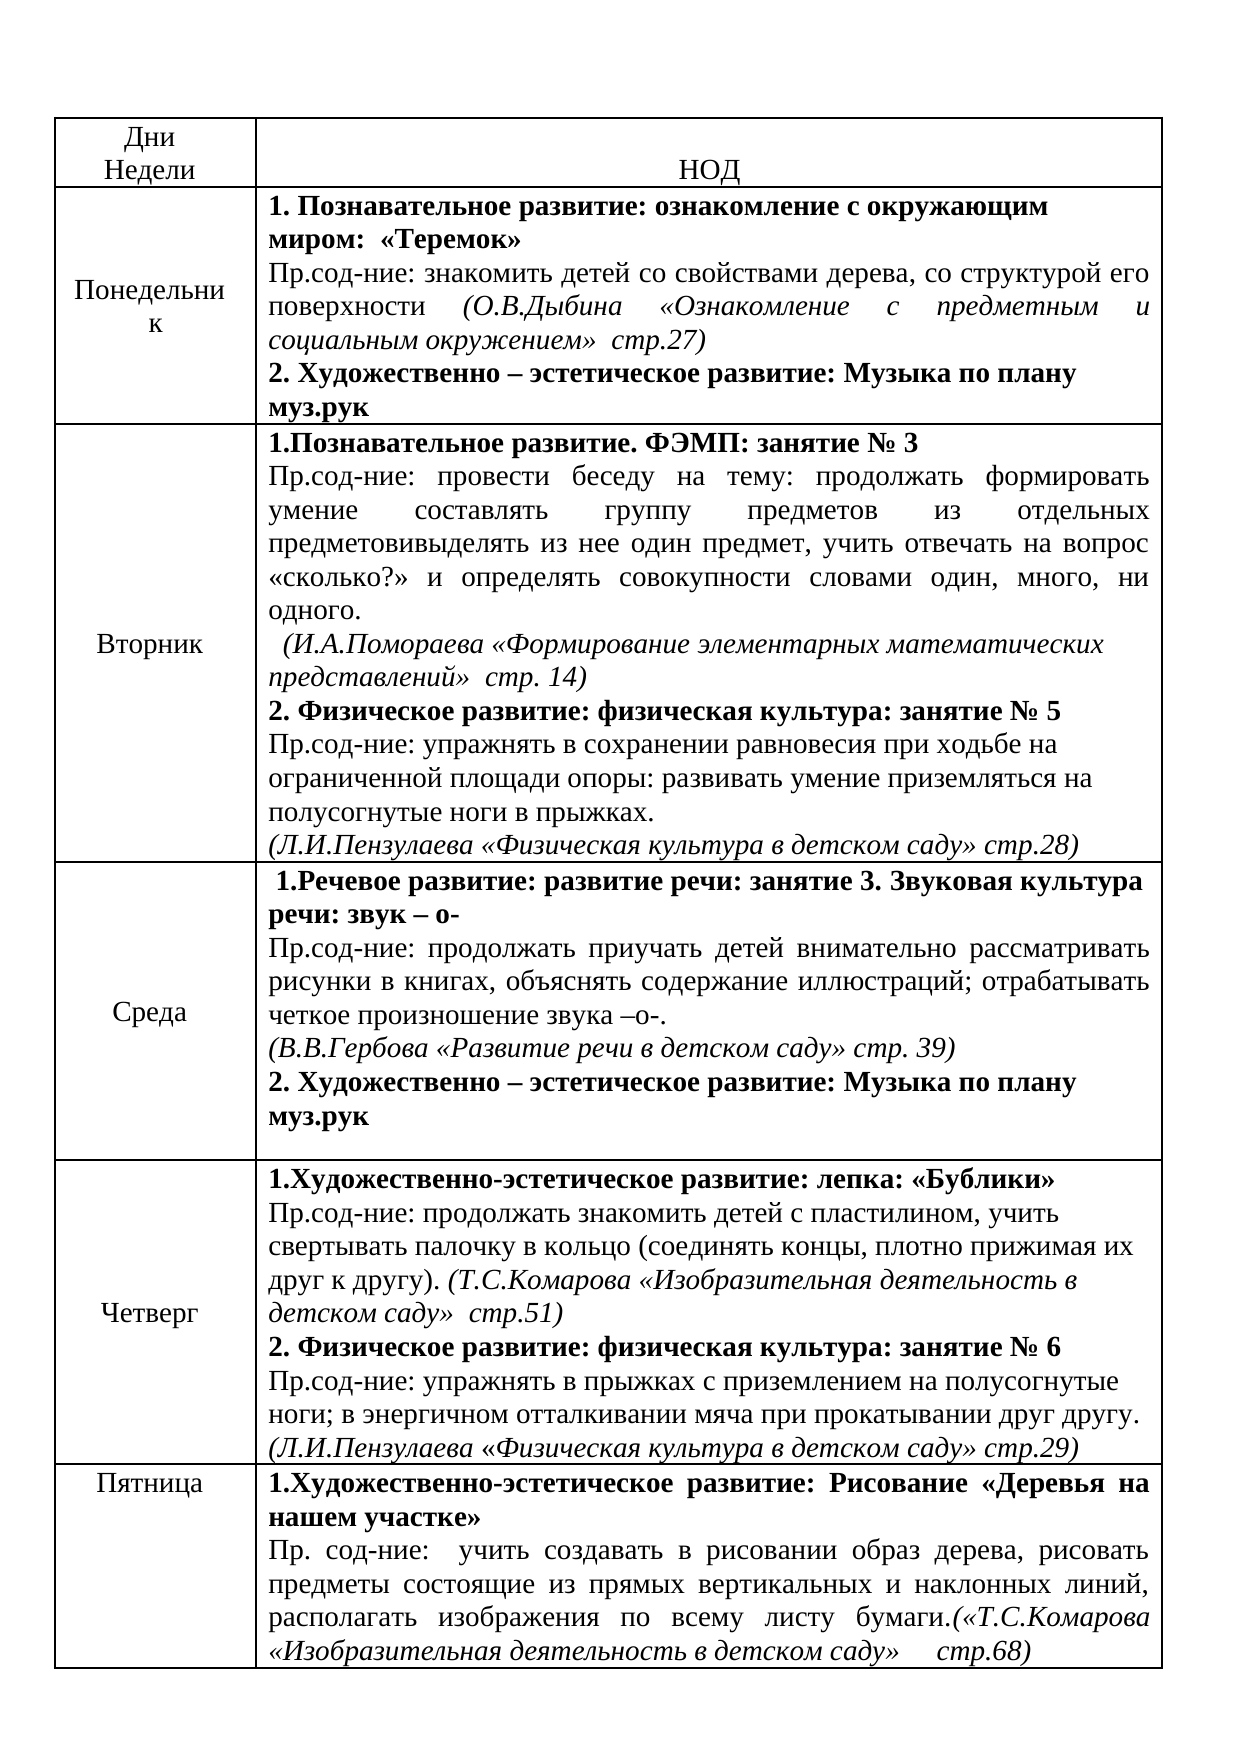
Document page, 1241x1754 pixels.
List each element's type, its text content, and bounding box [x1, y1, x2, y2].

table_cell Вторник [56, 425, 255, 861]
table_cell 1.Познавательное развитие. ФЭМП: занятие № 3 Пр.сод-ние: провести беседу на тему: продолжать формировать умение составлять группу предметов из отдельных предметовивыделять из нее один предмет, учить отвечать на вопрос «сколько?» и определять совокупности словами один, много, ни одного. (И.А.Помораева «Формирование элементарных математических представлений» стр. 14) 2. Физическое развитие: физическая культура: занятие № 5 Пр.сод-ние: упражнять в сохранении равновесия при ходьбе на ограниченной площади опоры: развивать умение приземляться на полусогнутые ноги в прыжках. (Л.И.Пензулаева «Физическая культура в детском саду» стр.28) [257, 425, 1161, 861]
table_cell 1. Познавательное развитие: ознакомление с окружающим миром: «Теремок» Пр.сод-ние: знакомить детей со свойствами дерева, со структурой его поверхности (О.В.Дыбина «Ознакомление с предметным и социальным окружением» стр.27) 2. Художественно – эстетическое развитие: Музыка по плану муз.рук [257, 188, 1161, 423]
table_cell Пятница [56, 1465, 255, 1667]
table_cell Четверг [56, 1161, 255, 1463]
table_cell 1.Художественно-эстетическое развитие: лепка: «Бублики» Пр.сод-ние: продолжать знакомить детей с пластилином, учить свертывать палочку в кольцо (соединять концы, плотно прижимая их друг к другу). (Т.С.Комарова «Изобразительная деятельность в детском саду» стр.51) 2. Физическое развитие: физическая культура: занятие № 6 Пр.сод-ние: упражнять в прыжках с приземлением на полусогнутые ноги; в энергичном отталкивании мяча при прокатывании друг другу. (Л.И.Пензулаева «Физическая культура в детском саду» стр.29) [257, 1161, 1161, 1463]
table_cell 1.Речевое развитие: развитие речи: занятие 3. Звуковая культура речи: звук – о- Пр.сод-ние: продолжать приучать детей внимательно рассматривать рисунки в книгах, объяснять содержание иллюстраций; отрабатывать четкое произношение звука –о-. (В.В.Гербова «Развитие речи в детском саду» стр. 39) 2. Художественно – эстетическое развитие: Музыка по плану муз.рук [257, 863, 1161, 1159]
table_header Дни Недели [56, 119, 255, 186]
table_header НОД [257, 119, 1161, 186]
table_cell Понедельник [56, 188, 255, 423]
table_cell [257, 1465, 1161, 1667]
table_cell Среда [56, 863, 255, 1159]
